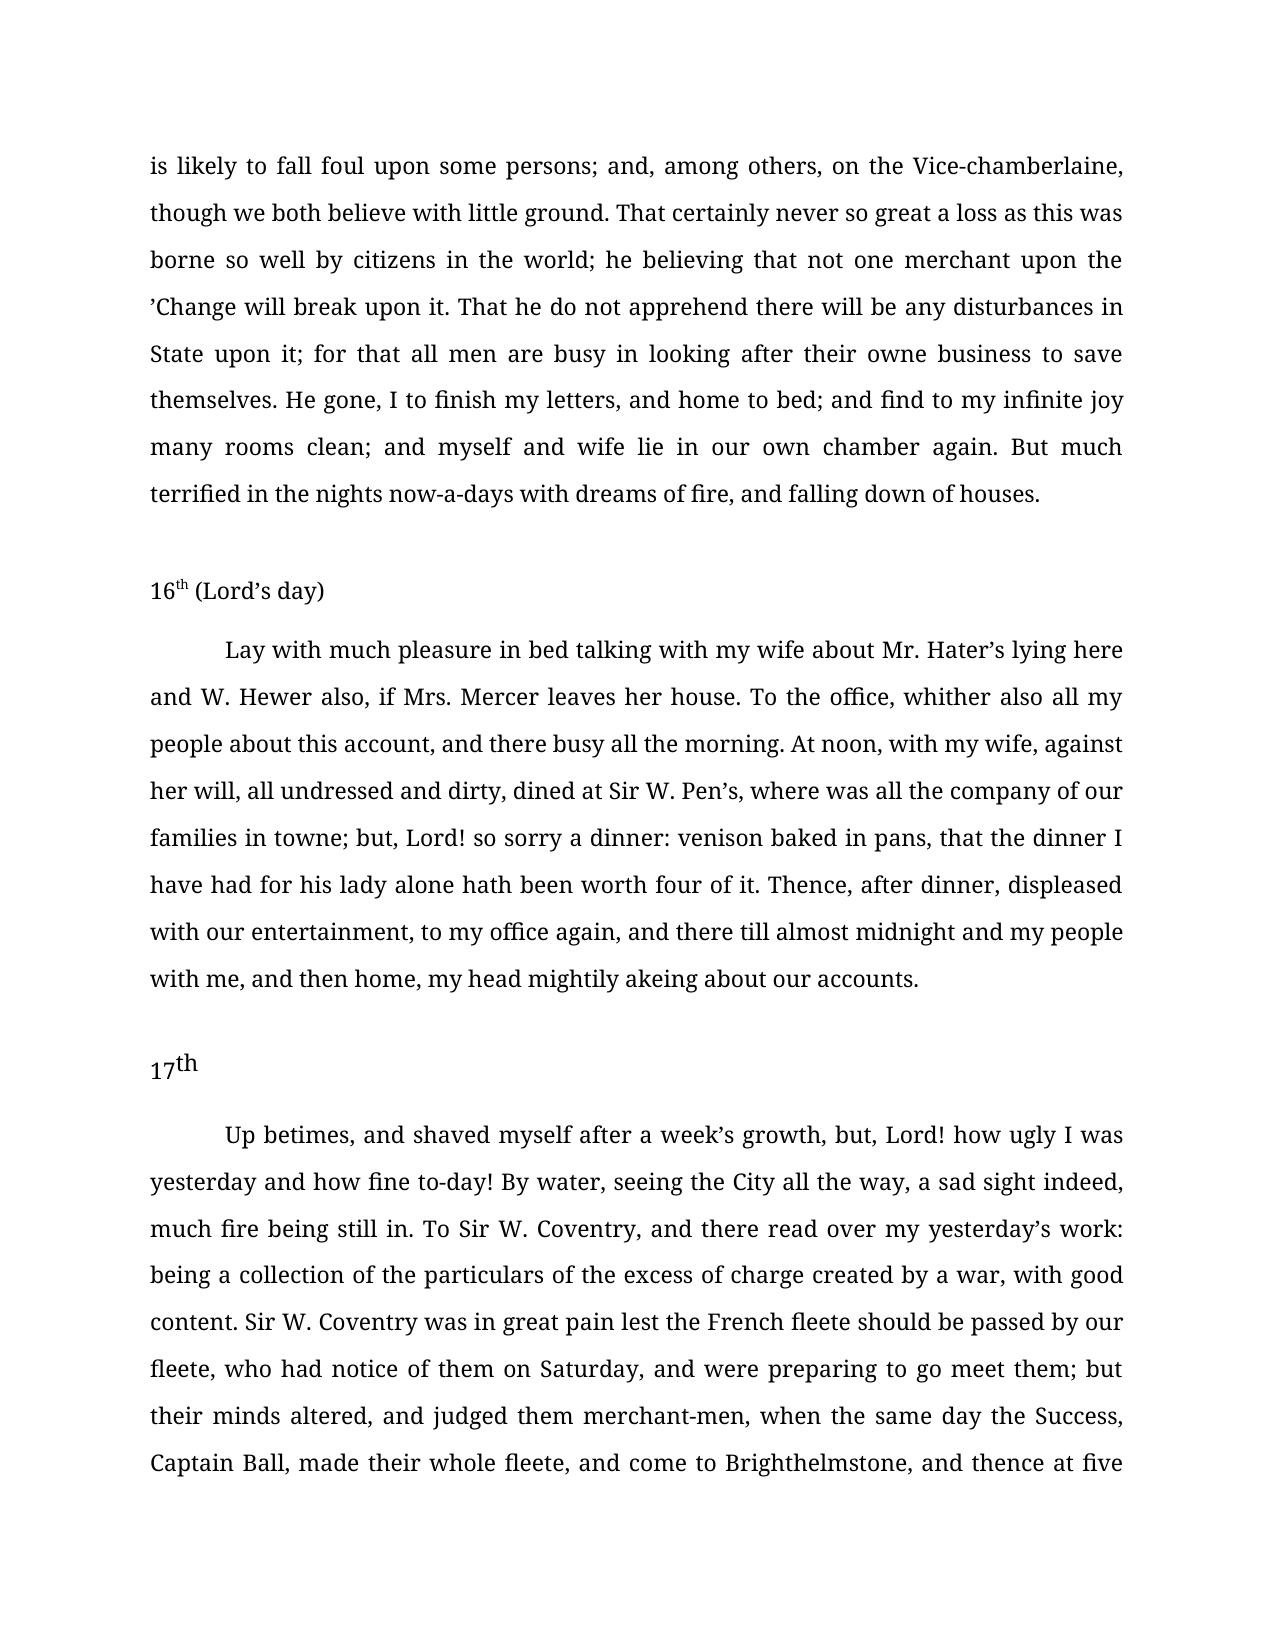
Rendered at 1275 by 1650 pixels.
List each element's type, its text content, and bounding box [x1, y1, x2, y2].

text 17th [150, 1047, 1125, 1087]
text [150, 150, 1125, 509]
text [150, 1119, 1125, 1478]
text 16th (Lord’s day) [150, 575, 1125, 606]
text Lay with much pleasure in bed talking with my wife about Mr. Hater’s lying here and W. Hewer also, if Mrs. Mercer leaves her house. To the office, whither also all my people about this account, and there busy all the morning. At noon, with my wife, against her will, all undressed and dirty, dined at Sir W. Pen’s, where was all the company of our families in towne; but, Lord! so sorry a dinner: venison baked in pans, that the dinner I have had for his lady alone hath been worth four of it. Thence, after dinner, displeased with our entertainment, to my office again, and there till almost midnight and my people with me, and then home, my head mightily akeing about our accounts. [150, 634, 1125, 994]
